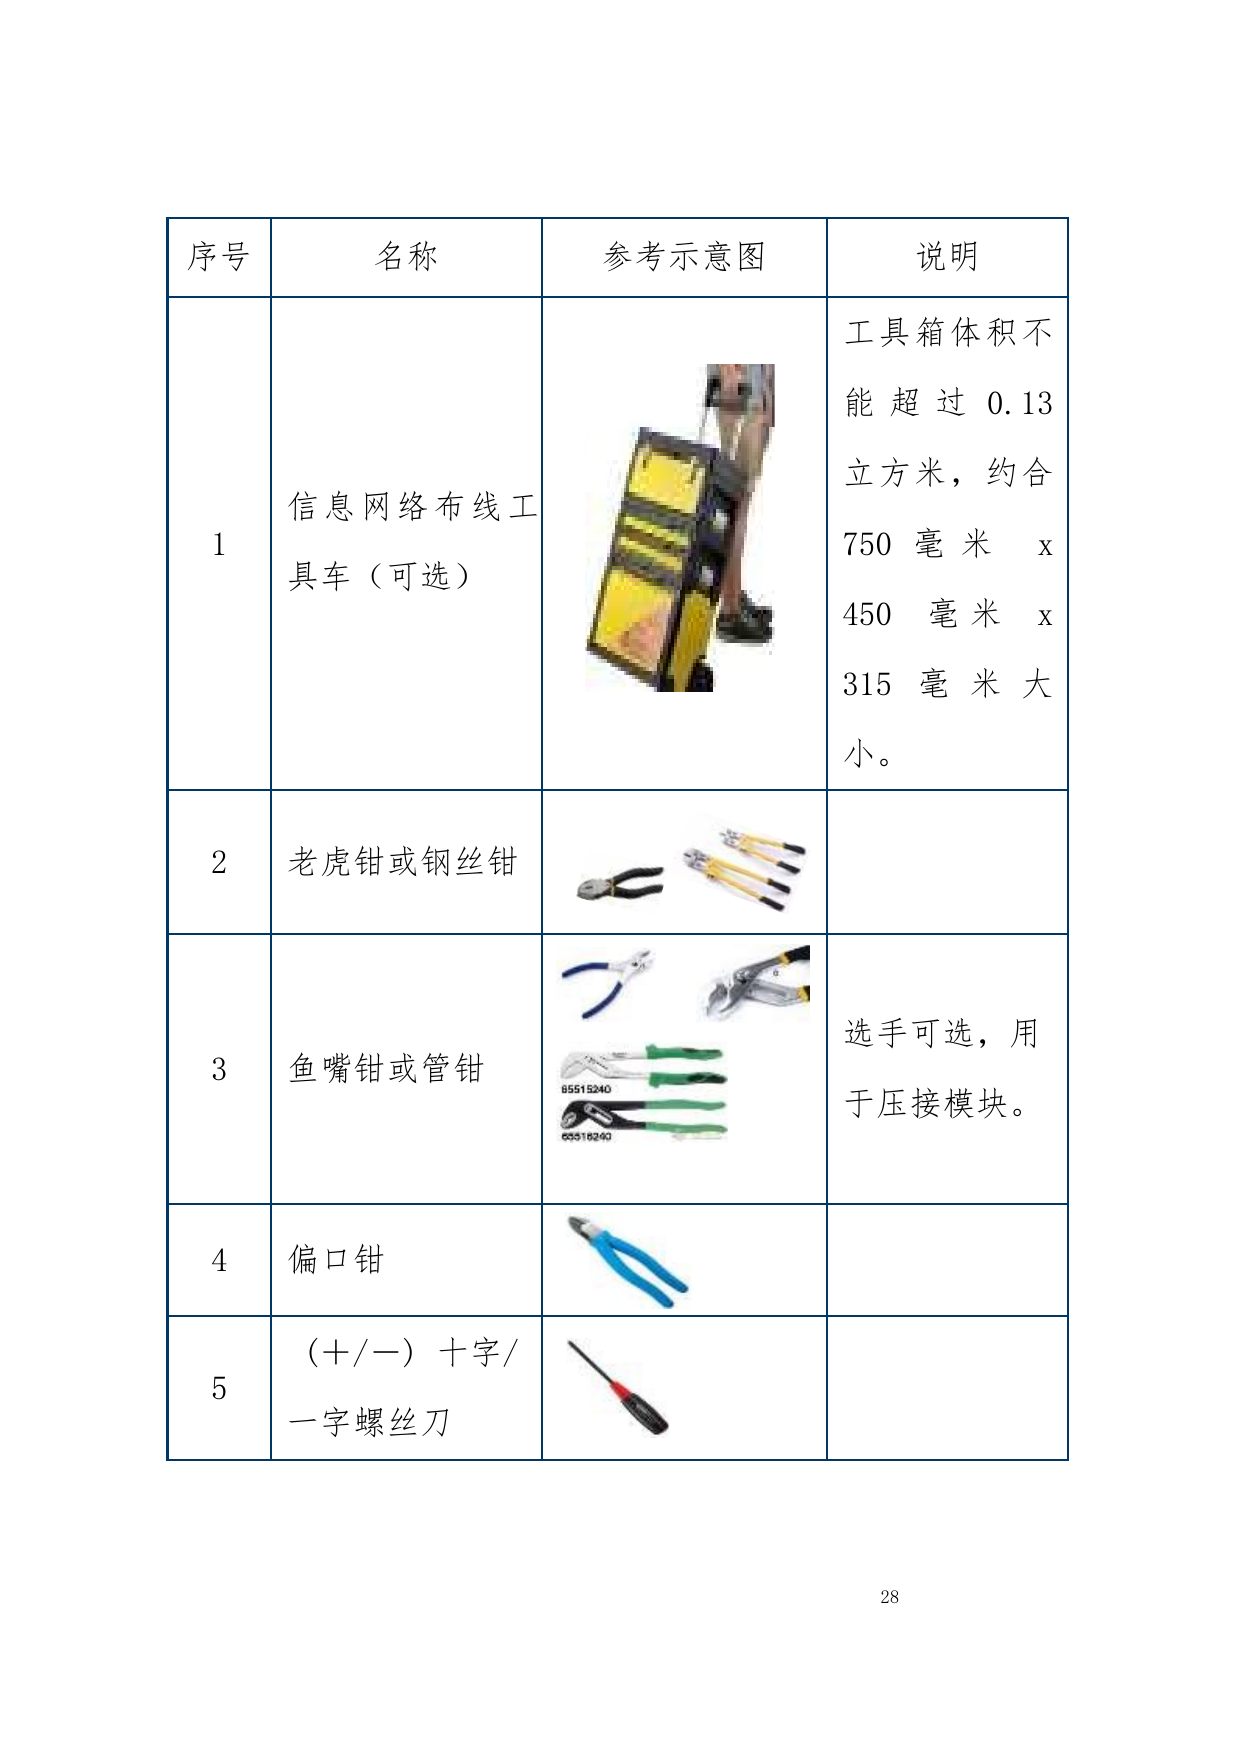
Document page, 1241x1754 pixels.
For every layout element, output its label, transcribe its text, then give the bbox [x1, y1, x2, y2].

table_cell (＋/－) 十字/一字螺丝刀 [272, 1317, 541, 1459]
picture [556, 1042, 728, 1143]
table_cell 选手可选，用于压接模块。 [828, 935, 1067, 1203]
table_cell 5 [169, 1317, 270, 1459]
table_cell [543, 1205, 826, 1315]
table_cell [543, 935, 826, 1203]
table_cell 信息网络布线工具车（可选） [272, 298, 541, 789]
table_cell [828, 791, 1067, 933]
table_cell [543, 1317, 826, 1459]
table_cell [828, 1205, 1067, 1315]
table_cell 偏口钳 [272, 1205, 541, 1315]
table_cell 3 [169, 935, 270, 1203]
table_cell 工具箱体积不能超过0.13立方米，约合750毫米 x 450 毫米 x 315毫米大小。 [828, 298, 1067, 789]
table_cell 1 [169, 298, 270, 789]
table_cell 4 [169, 1205, 270, 1315]
picture [566, 1338, 670, 1438]
table_cell 鱼嘴钳或管钳 [272, 935, 541, 1203]
table_header 参考示意图 [543, 219, 826, 296]
picture [696, 944, 810, 1023]
picture [576, 849, 667, 916]
table_header 序号 [169, 219, 270, 296]
table_cell [828, 1317, 1067, 1459]
picture [585, 364, 775, 692]
table_cell [543, 298, 826, 789]
picture [670, 809, 810, 914]
table_cell 老虎钳或钢丝钳 [272, 791, 541, 933]
table_header 名称 [272, 219, 541, 296]
picture [556, 947, 656, 1022]
table_cell [543, 791, 826, 933]
table_header 说明 [828, 219, 1067, 296]
picture [565, 1212, 692, 1309]
table_cell 2 [169, 791, 270, 933]
